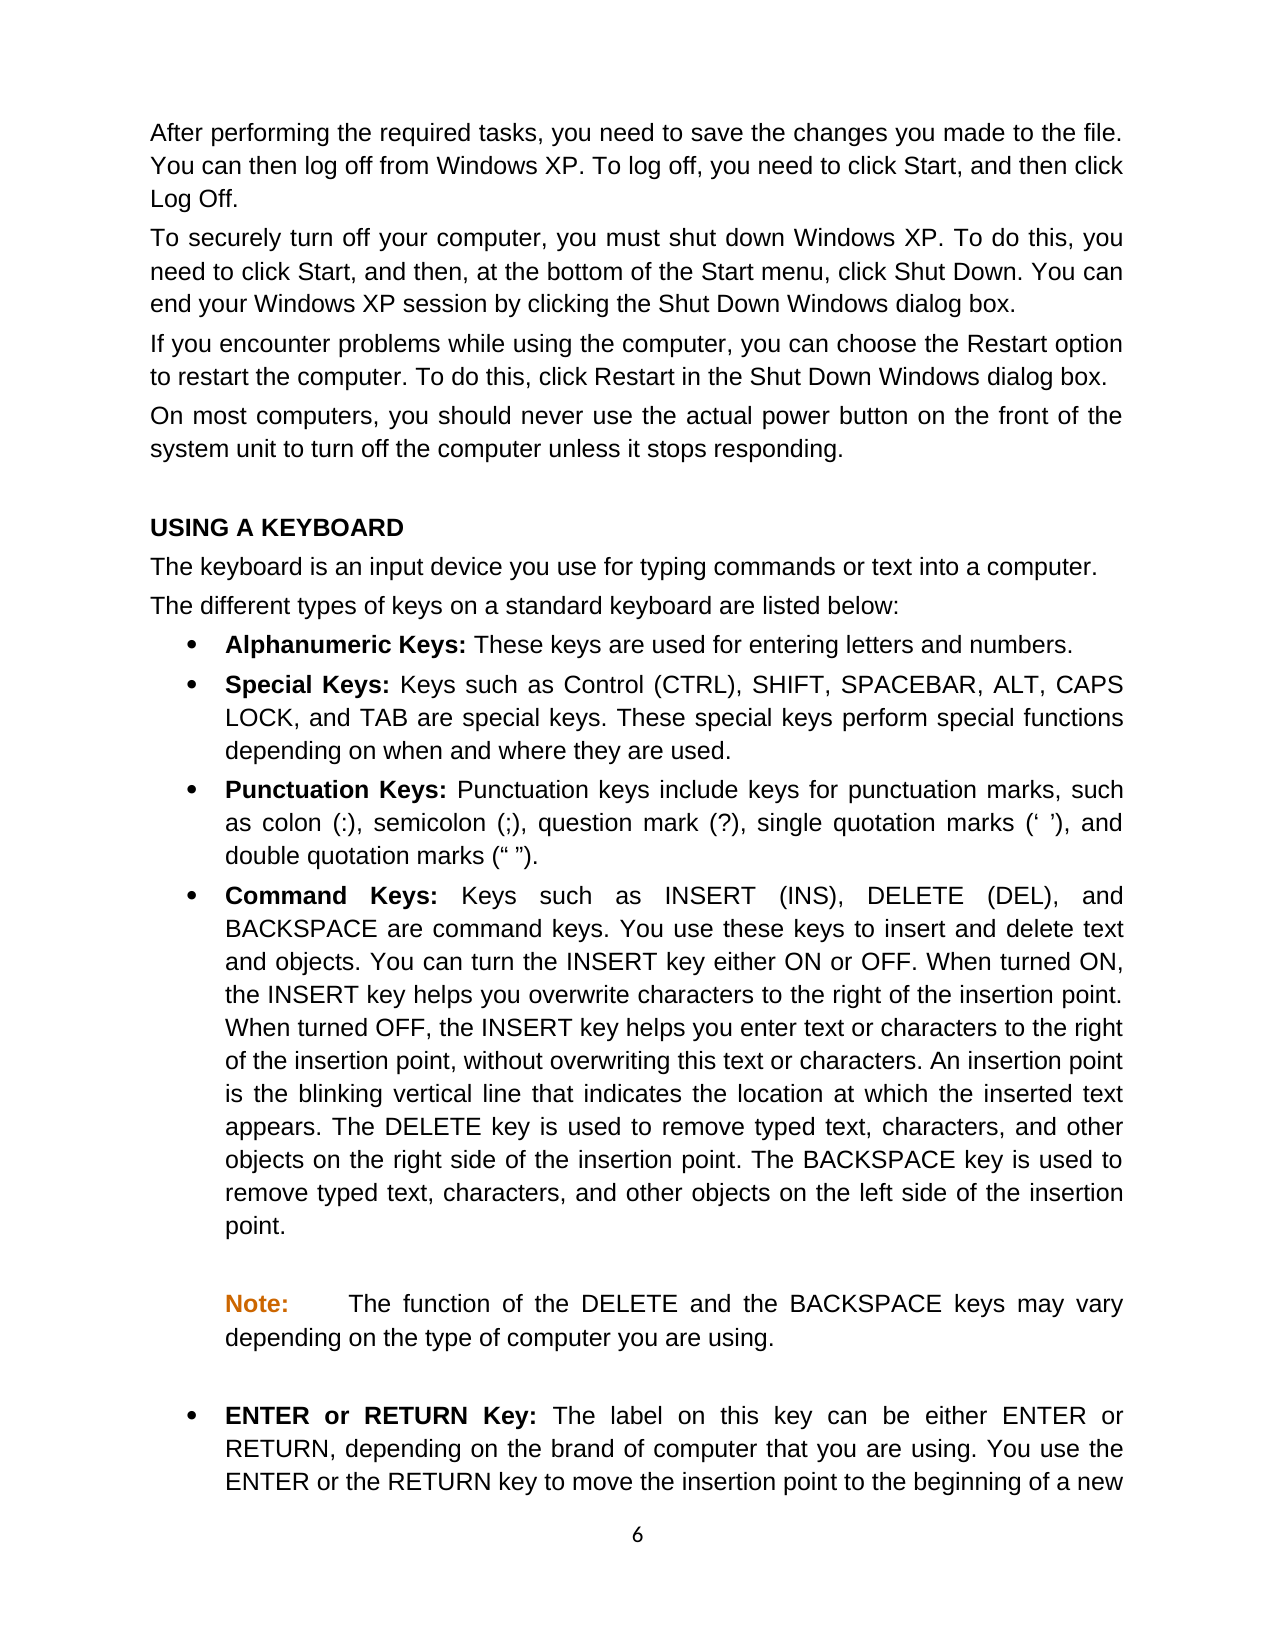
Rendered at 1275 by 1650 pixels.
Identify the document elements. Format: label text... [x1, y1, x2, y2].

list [187, 1401, 1125, 1496]
text The different types of keys on a standard keyboard are listed below: [150, 591, 1125, 620]
text After performing the required tasks, you need to save the changes you made to the file. You can then log off from Windows XP. To log off, you need to click Start, and then click Log Off. [150, 118, 1125, 213]
list Special Keys: Keys such as Control (CTRL), SHIFT, SPACEBAR, ALT, CAPS LOCK, and TAB are special keys. These special keys perform special functions depending on when and where they are used. [187, 670, 1125, 765]
text The keyboard is an input device you use for typing commands or text into a computer. [150, 552, 1125, 581]
text To securely turn off your computer, you must shut down Windows XP. To do this, you need to click Start, and then, at the bottom of the Start menu, click Shut Down. You can end your Windows XP session by clicking the Shut Down Windows dialog box. [150, 223, 1125, 318]
list Alphanumeric Keys: These keys are used for entering letters and numbers. [187, 630, 1125, 659]
text If you encounter problems while using the computer, you can choose the Restart option to restart the computer. To do this, click Restart in the Shut Down Windows dialog box. [150, 329, 1125, 391]
text USING A KEYBOARD [150, 513, 1125, 541]
list Punctuation Keys: Punctuation keys include keys for punctuation marks, such as colon (:), semicolon (;), question mark (?), single quotation marks (‘ ’), and double quotation marks (“ ”). [187, 775, 1125, 870]
text Note: The function of the DELETE and the BACKSPACE keys may vary depending on the type of computer you are using. [225, 1289, 1125, 1351]
text On most computers, you should never use the actual power button on the front of the system unit to turn off the computer unless it stops responding. [150, 401, 1125, 463]
list Command Keys: Keys such as INSERT (INS), DELETE (DEL), and BACKSPACE are command keys. You use these keys to insert and delete text and objects. You can turn the INSERT key either ON or OFF. When turned ON, the INSERT key helps you overwrite characters to the right of the insertion point. When turned OFF, the INSERT key helps you enter text or characters to the right of the insertion point, without overwriting this text or characters. An insertion point is the blinking vertical line that indicates the location at which the inserted text appears. The DELETE key is used to remove typed text, characters, and other objects on the right side of the insertion point. The BACKSPACE key is used to remove typed text, characters, and other objects on the left side of the insertion point. [187, 881, 1125, 1240]
